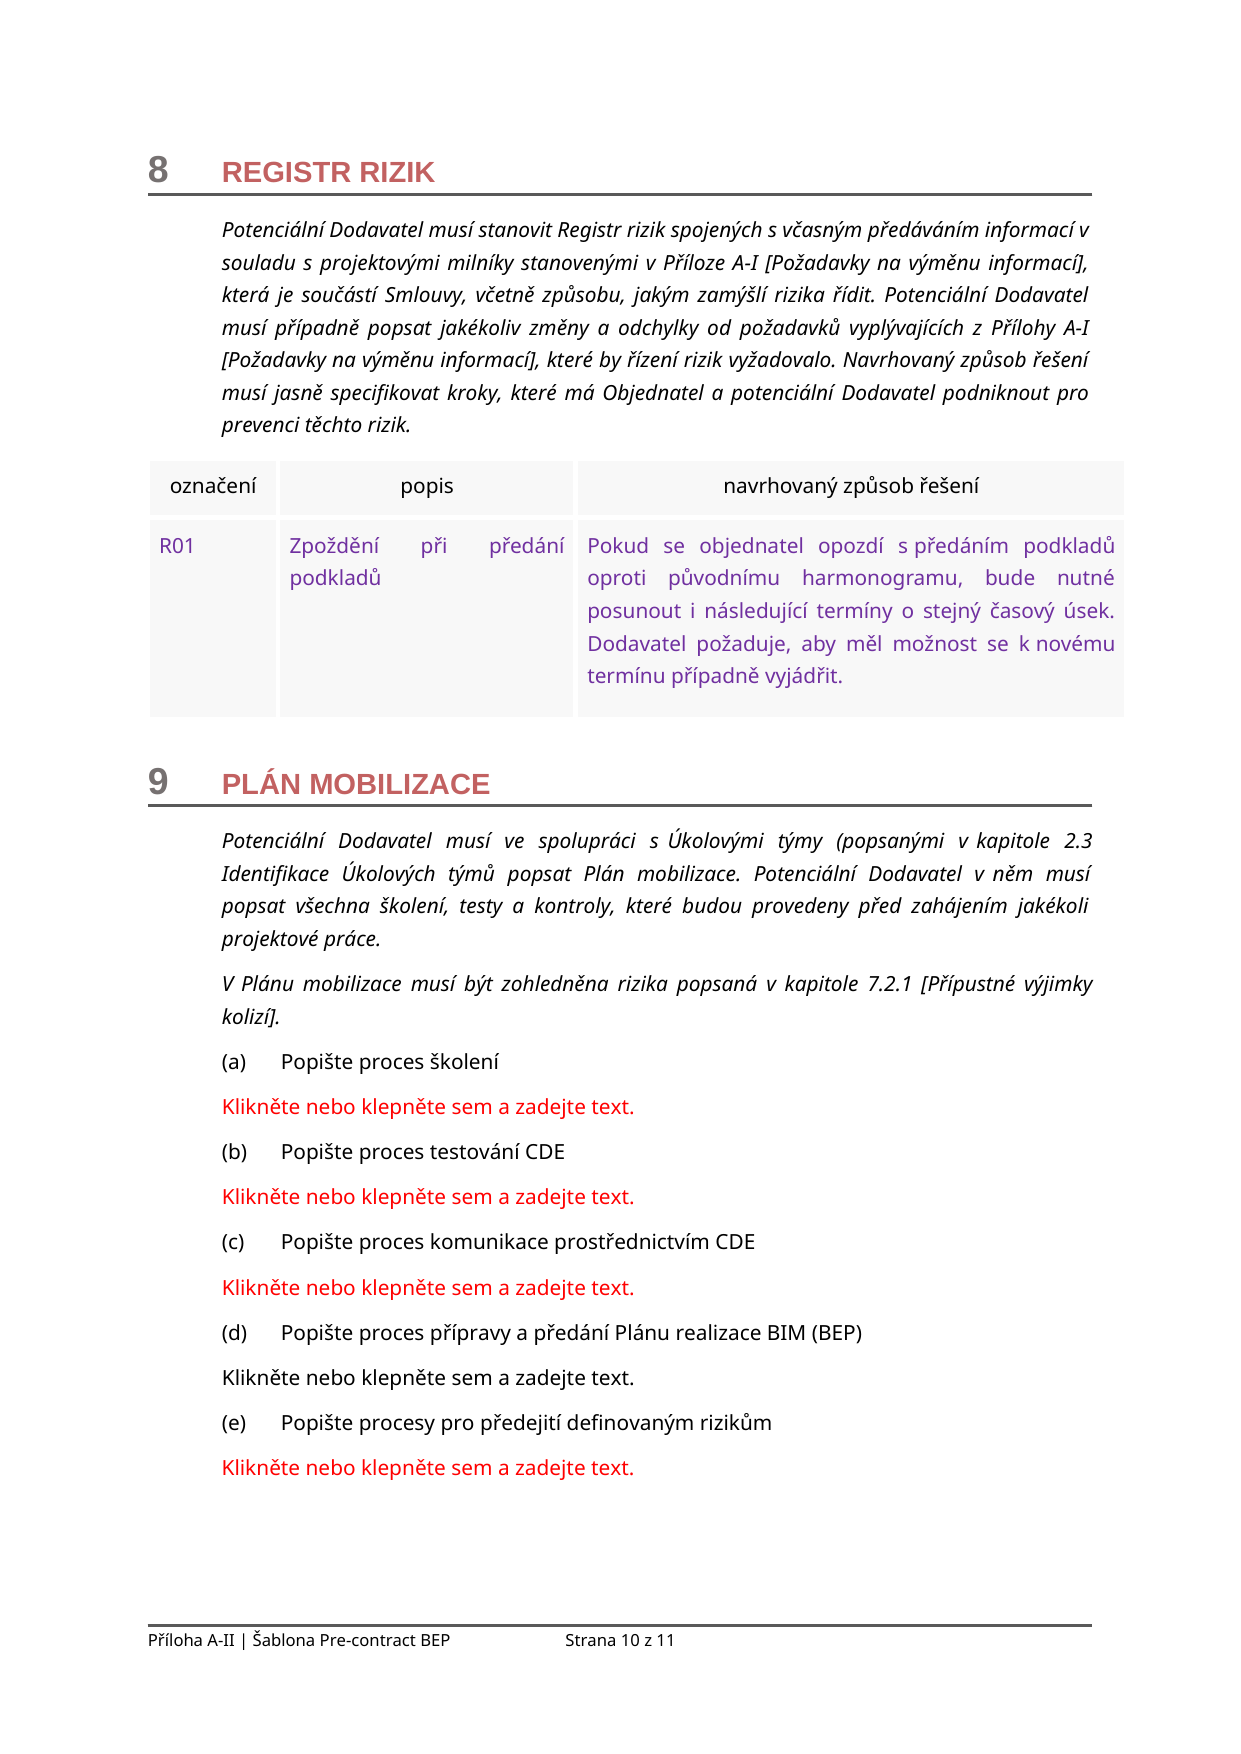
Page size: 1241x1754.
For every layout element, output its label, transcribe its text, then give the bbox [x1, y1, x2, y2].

list Popište proces testování CDE [222, 1137, 1092, 1166]
text Potenciální Dodavatel musí ve spolupráci s Úkolovými týmy (popsanými v kapitole 2.3 Identifikace Úkolových týmů popsat Plán mobilizace. Potenciální Dodavatel v něm musí popsat všechna školení, testy a kontroly, které budou provedeny před zahájením jakékoli projektové práce. [222, 826, 1092, 953]
table_cell Pokud se objednatel opozdí s předáním podkladů oproti původnímu harmonogramu, bude nutné posunout i následující termíny o stejný časový úsek. Dodavatel požaduje, aby měl možnost se k novému termínu případně vyjádřit. [578, 520, 1124, 717]
table_cell Zpoždění při předání podkladů [280, 520, 573, 717]
table_header označení [150, 461, 276, 515]
text Plán mobilizace [148, 759, 1092, 804]
list Popište procesy pro předejití definovaným rizikům [222, 1408, 1092, 1436]
list Popište proces komunikace prostřednictvím CDE [222, 1227, 1092, 1256]
list Popište proces školení [222, 1047, 1092, 1076]
table_cell R01 [150, 520, 276, 717]
text V Plánu mobilizace musí být zohledněna rizika popsaná v kapitole 8 [Registr rizik]. [222, 969, 1092, 1030]
list Popište proces přípravy a předání Plánu realizace BIM (BEP) [222, 1318, 1092, 1346]
text Registr rizik [148, 148, 1092, 193]
table_header navrhovaný způsob řešení [578, 461, 1124, 515]
text Potenciální Dodavatel musí stanovit Registr rizik spojených s včasným předáváním informací v souladu s projektovými milníky stanovenými v Příloze A-I [Požadavky na výměnu informací], která je součástí Smlouvy, včetně způsobu, jakým zamýšlí rizika řídit. Potenciální Dodavatel musí případně popsat jakékoliv změny a odchylky od požadavků vyplývajících z Přílohy A-I [Požadavky na výměnu informací], které by řízení rizik vyžadovalo. Navrhovaný způsob řešení musí jasně specifikovat kroky, které má Objednatel a potenciální Dodavatel podniknout pro prevenci těchto rizik. [222, 215, 1092, 439]
table_header popis [280, 461, 573, 515]
